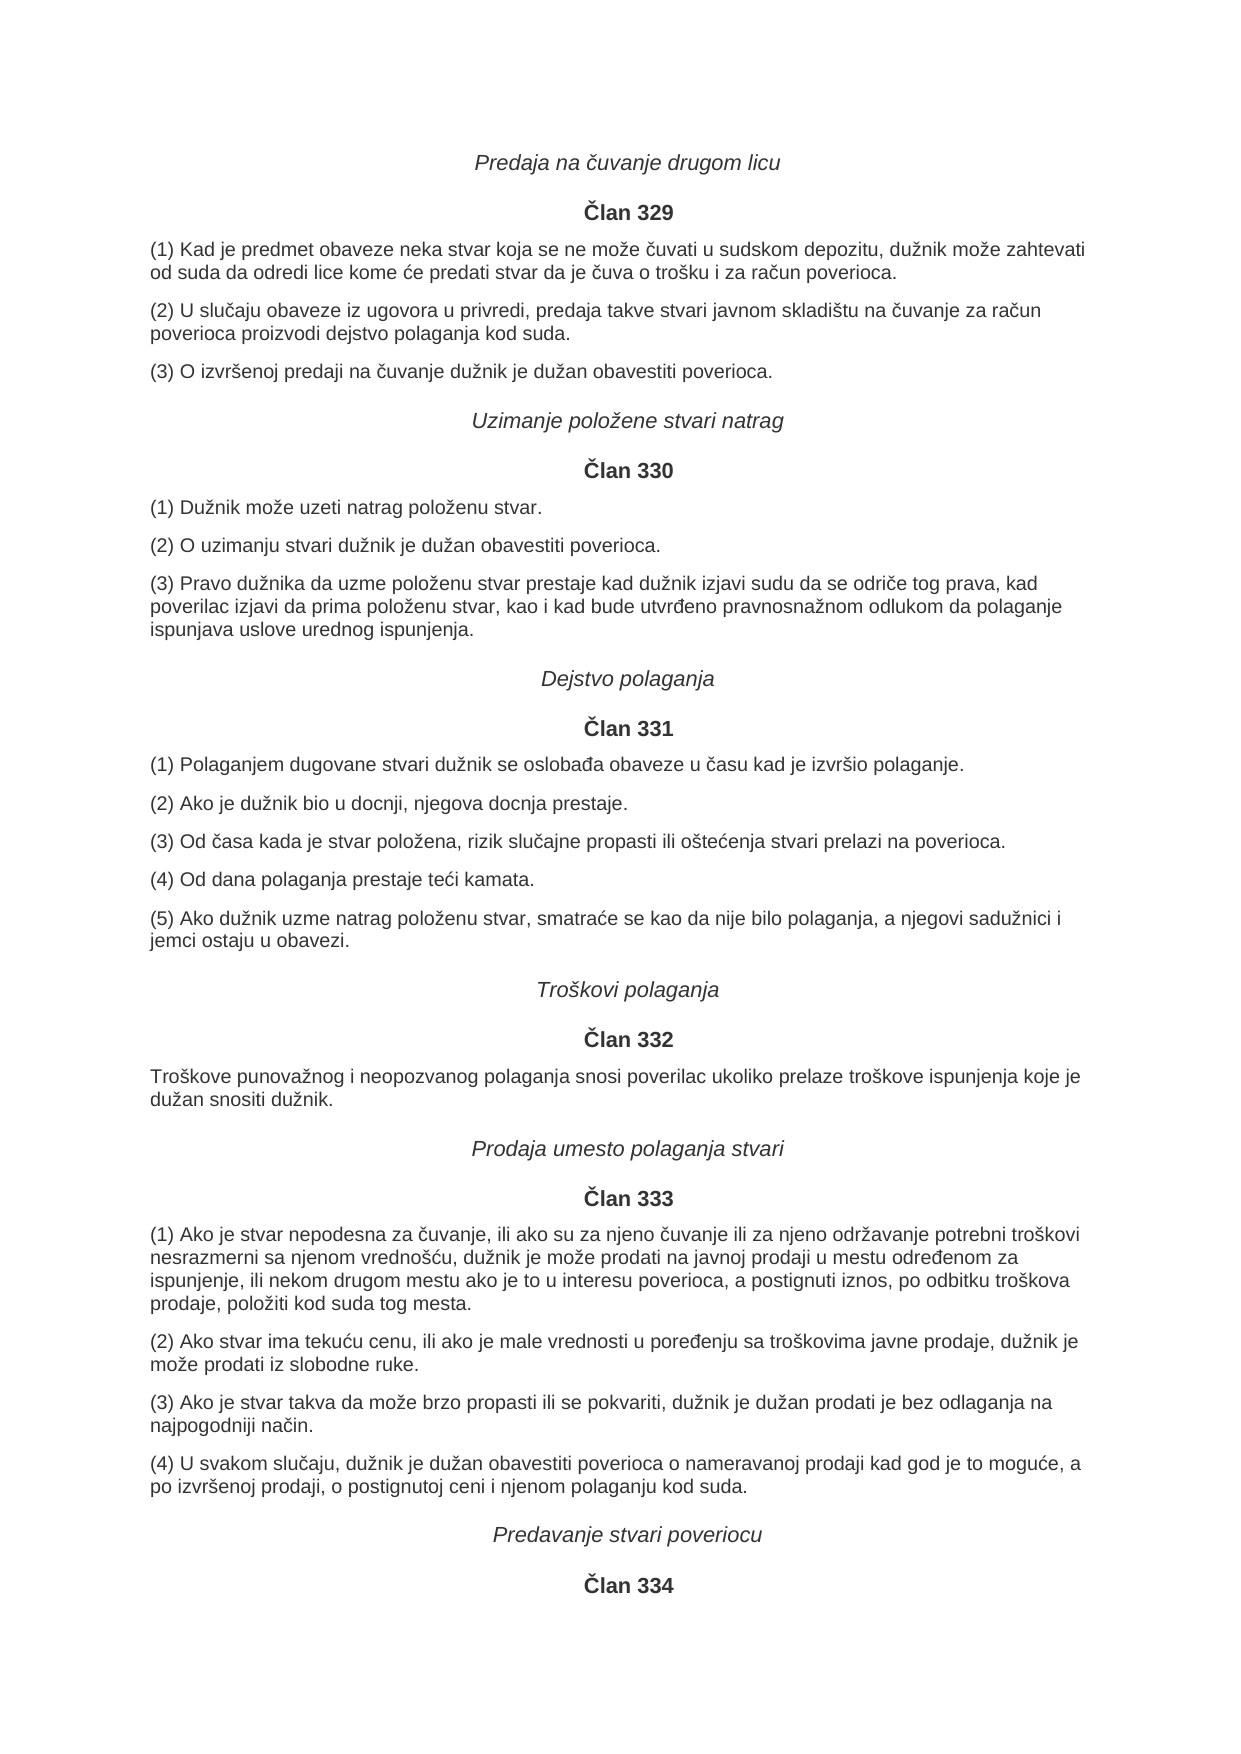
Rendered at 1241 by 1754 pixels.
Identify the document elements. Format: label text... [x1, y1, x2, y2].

text (3) Pravo dužnika da uzme položenu stvar prestaje kad dužnik izjavi sudu da se odriče tog prava, kad poverilac izjavi da prima položenu stvar, kao i kad bude utvrđeno pravnosnažnom odlukom da polaganje ispunjava uslove urednog ispunjenja. [150, 572, 1107, 640]
text Član 334 [150, 1572, 1107, 1598]
text (1) Polaganjem dugovane stvari dužnik se oslobađa obaveze u času kad je izvršio polaganje. [150, 753, 1107, 776]
text Dejstvo polaganja [150, 665, 1107, 691]
text Prodaja umesto polaganja stvari [150, 1135, 1107, 1161]
text Predavanje stvari poveriocu [150, 1522, 1107, 1547]
text Troškovi polaganja [150, 977, 1107, 1002]
text (3) O izvršenoj predaji na čuvanje dužnik je dužan obavestiti poverioca. [150, 360, 1107, 383]
text (4) Od dana polaganja prestaje teći kamata. [150, 868, 1107, 891]
text (2) Ako je dužnik bio u docnji, njegova docnja prestaje. [150, 792, 1107, 814]
text (2) U slučaju obaveze iz ugovora u privredi, predaja takve stvari javnom skladištu na čuvanje za račun poverioca proizvodi dejstvo polaganja kod suda. [150, 299, 1107, 344]
text Troškove punovažnog i neopozvanog polaganja snosi poverilac ukoliko prelaze troškove ispunjenja koje je dužan snositi dužnik. [150, 1065, 1107, 1110]
text (5) Ako dužnik uzme natrag položenu stvar, smatraće se kao da nije bilo polaganja, a njegovi sadužnici i jemci ostaju u obavezi. [150, 907, 1107, 952]
text (1) Dužnik može uzeti natrag položenu stvar. [150, 496, 1107, 518]
text (3) Ako je stvar takva da može brzo propasti ili se pokvariti, dužnik je dužan prodati je bez odlaganja na najpogodniji način. [150, 1391, 1107, 1436]
text (4) U svakom slučaju, dužnik je dužan obavestiti poverioca o nameravanoj prodaji kad god je to moguće, a po izvršenoj prodaji, o postignutoj ceni i njenom polaganju kod suda. [150, 1452, 1107, 1497]
text Član 332 [150, 1027, 1107, 1052]
text Član 329 [150, 200, 1107, 225]
text (3) Od časa kada je stvar položena, rizik slučajne propasti ili oštećenja stvari prelazi na poverioca. [150, 830, 1107, 853]
text Uzimanje položene stvari natrag [150, 408, 1107, 433]
text Član 331 [150, 716, 1107, 741]
text (2) Ako stvar ima tekuću cenu, ili ako je male vrednosti u poređenju sa troškovima javne prodaje, dužnik je može prodati iz slobodne ruke. [150, 1330, 1107, 1375]
text (1) Kad je predmet obaveze neka stvar koja se ne može čuvati u sudskom depozitu, dužnik može zahtevati od suda da odredi lice kome će predati stvar da je čuva o trošku i za račun poverioca. [150, 238, 1107, 283]
text (1) Ako je stvar nepodesna za čuvanje, ili ako su za njeno čuvanje ili za njeno održavanje potrebni troškovi nesrazmerni sa njenom vrednošću, dužnik je može prodati na javnoj prodaji u mestu određenom za ispunjenje, ili nekom drugom mestu ako je to u interesu poverioca, a postignuti iznos, po odbitku troškova prodaje, položiti kod suda tog mesta. [150, 1223, 1107, 1314]
text Član 333 [150, 1186, 1107, 1211]
text Predaja na čuvanje drugom licu [150, 150, 1107, 175]
text Član 330 [150, 458, 1107, 483]
text (2) O uzimanju stvari dužnik je dužan obavestiti poverioca. [150, 534, 1107, 557]
